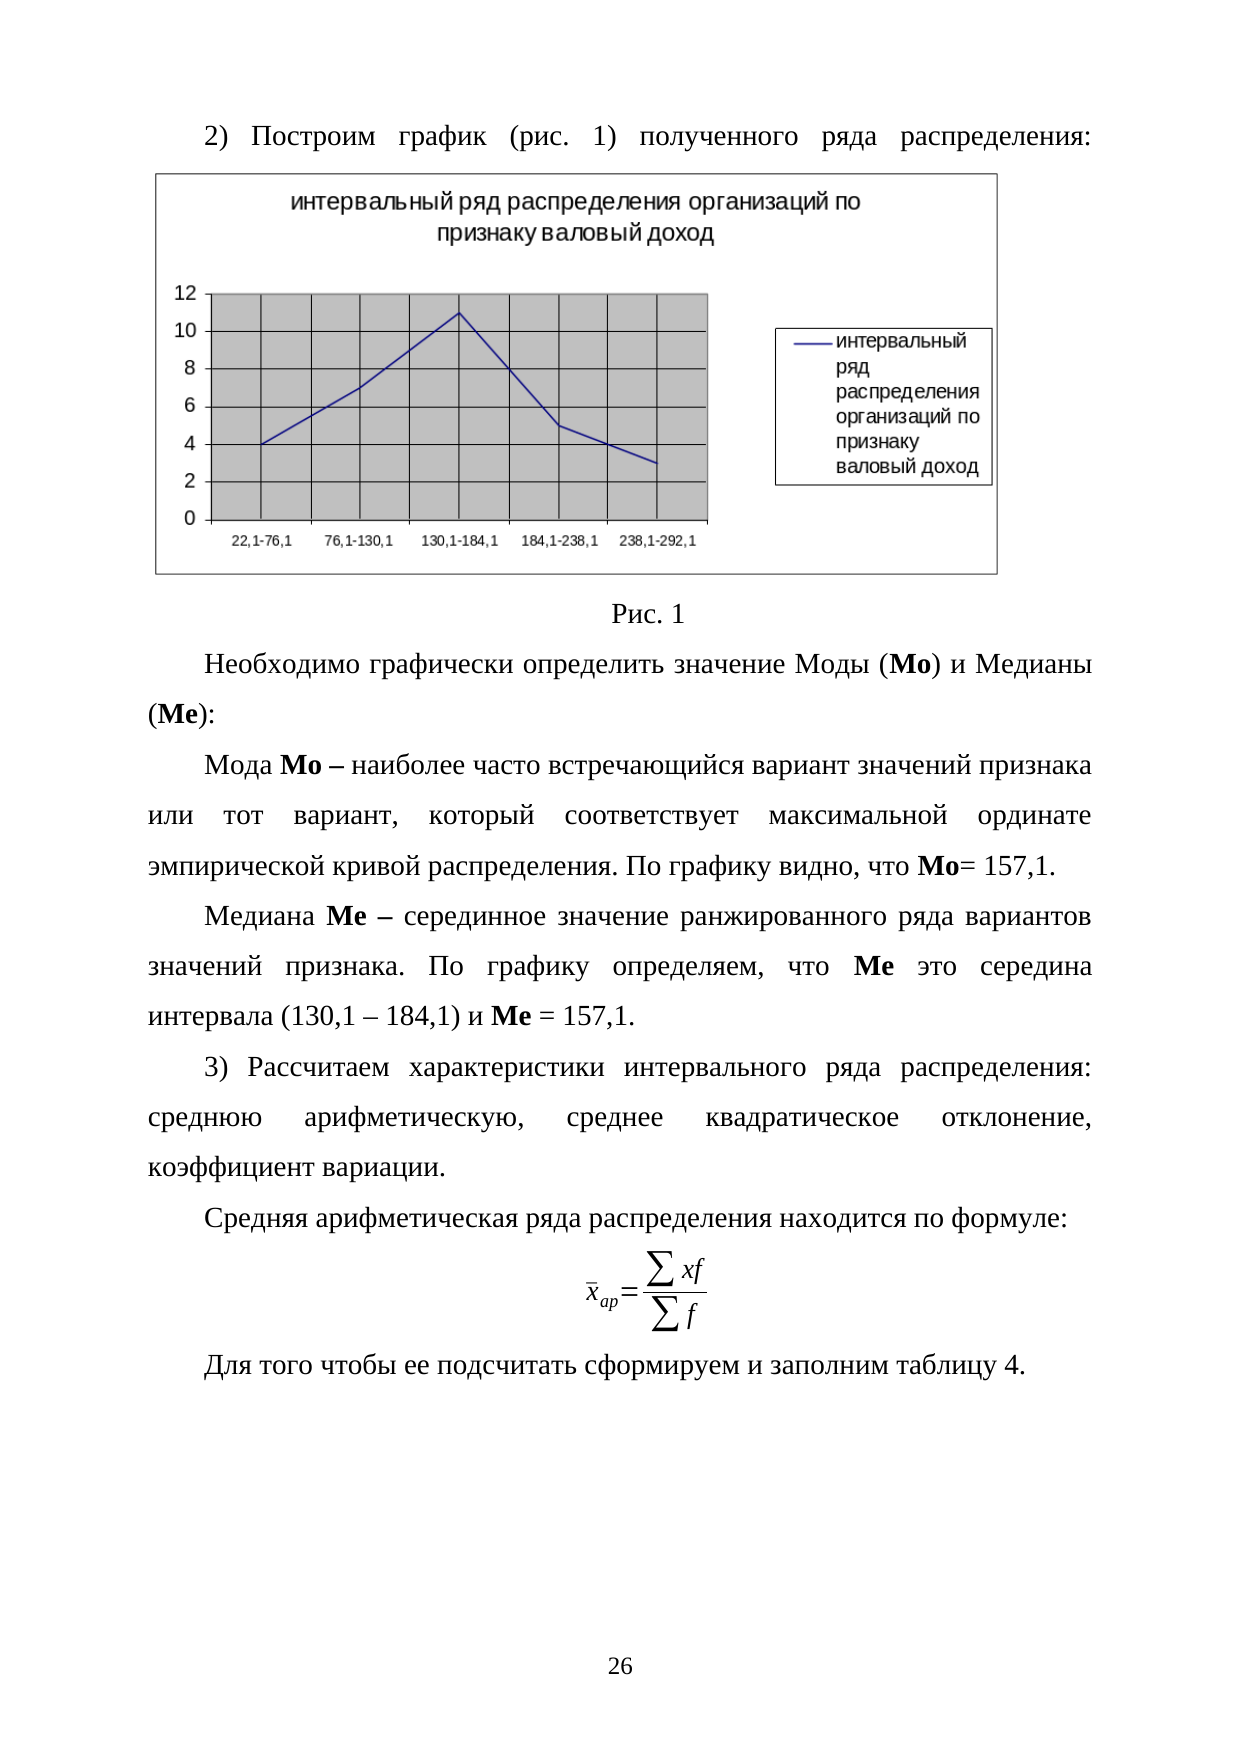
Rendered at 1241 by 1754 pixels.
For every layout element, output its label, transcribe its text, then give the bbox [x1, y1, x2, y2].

text 2) Построим график (рис. 1) полученного ряда распределения: [148, 118, 1092, 582]
text Необходимо графически определить значение Моды (Мо) и Медианы (Ме): [148, 646, 1092, 730]
text Для того чтобы ее подсчитать сформируем и заполним таблицу 4. [148, 1347, 1092, 1381]
text Рис. 1 [148, 596, 1092, 629]
text Медиана Ме – серединное значение ранжированного ряда вариантов значений признака. По графику определяем, что Ме это середина интервала (130,1 – 184,1) и Ме = 157,1. [148, 898, 1092, 1032]
text Средняя арифметическая ряда распределения находится по формуле: [148, 1200, 1092, 1233]
text Мода Мо – наиболее часто встречающийся вариант значений признака или тот вариант, который соответствует максимальной ординате эмпирической кривой распределения. По графику видно, что Мо= 157,1. [148, 747, 1092, 881]
text 3) Рассчитаем характеристики интервального ряда распределения: среднюю арифметическую, среднее квадратическое отклонение, коэффициент вариации. [148, 1049, 1092, 1183]
